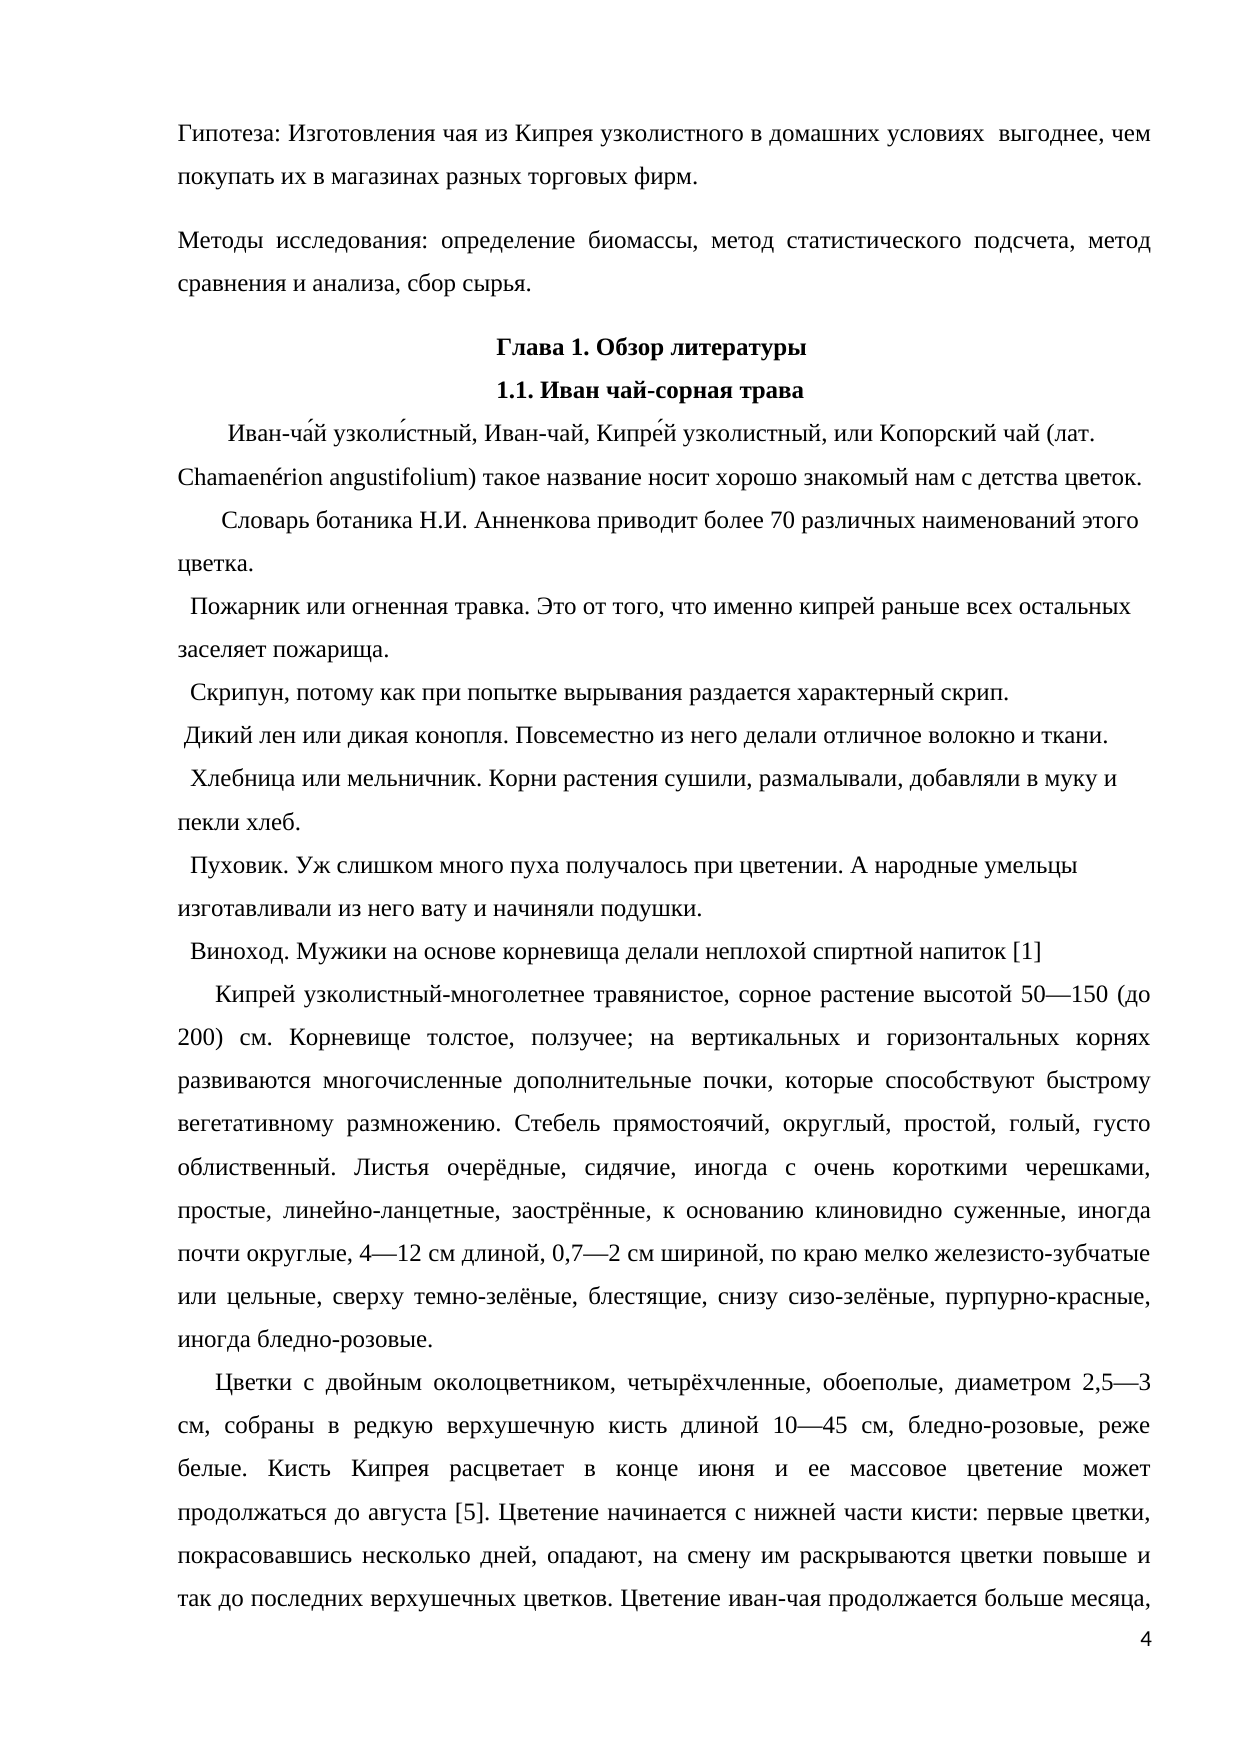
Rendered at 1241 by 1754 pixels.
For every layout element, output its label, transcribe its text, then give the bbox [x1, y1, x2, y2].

text Гипотеза: Изготовления чая из Кипрея узколистного в домашних условиях выгоднее, чем покупать их в магазинах разных торговых фирм. [177, 118, 1152, 190]
text Кипрей узколистный-многолетнее травянистое, сорное растение высотой 50—150 (до 200) см. Корневище толстое, ползучее; на вертикальных и горизонтальных корнях развиваются многочисленные дополнительные почки, которые способствуют быстрому вегетативному размножению. Стебель прямостоячий, округлый, простой, голый, густо облиственный. Листья очерёдные, сидячие, иногда с очень короткими черешками, простые, линейно-ланцетные, заострённые, к основанию клиновидно суженные, иногда почти округлые, 4—12 см длиной, 0,7—2 см шириной, по краю мелко железисто-зубчатые или цельные, сверху темно-зелёные, блестящие, снизу сизо-зелёные, пурпурно-красные, иногда бледно-розовые. [177, 979, 1152, 1353]
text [177, 1367, 1152, 1612]
text Хлебница или мельничник. Корни растения сушили, размалывали, добавляли в муку и пекли хлеб. [177, 763, 1152, 835]
text Виноход. Мужики на основе корневища делали неплохой спиртной напиток [1] [177, 936, 1152, 965]
text Пуховик. Уж слишком много пуха получалось при цветении. А народные умельцы изготавливали из него вату и начиняли подушки. [177, 850, 1152, 922]
text Иван-ча́й узколи́стный, Иван-чай, Кипре́й узколистный, или Копорский чай (лат. Chamaenérion angustifolium) такое название носит хорошо знакомый нам с детства цветок. [177, 418, 1152, 490]
text Дикий лен или дикая конопля. Повсеместно из него делали отличное волокно и ткани. [177, 720, 1152, 749]
text Скрипун, потому как при попытке вырывания раздается характерный скрип. [177, 677, 1152, 706]
list Иван чай-сорная трава [496, 375, 1152, 404]
text Словарь ботаника Н.И. Анненкова приводит более 70 различных наименований этого цветка. [177, 505, 1152, 577]
text Методы исследования: определение биомассы, метод статистического подсчета, метод сравнения и анализа, сбор сырья. [177, 225, 1152, 297]
text Глава 1. Обзор литературы [177, 332, 1152, 361]
text Пожарник или огненная травка. Это от того, что именно кипрей раньше всех остальных заселяет пожарища. [177, 591, 1152, 663]
